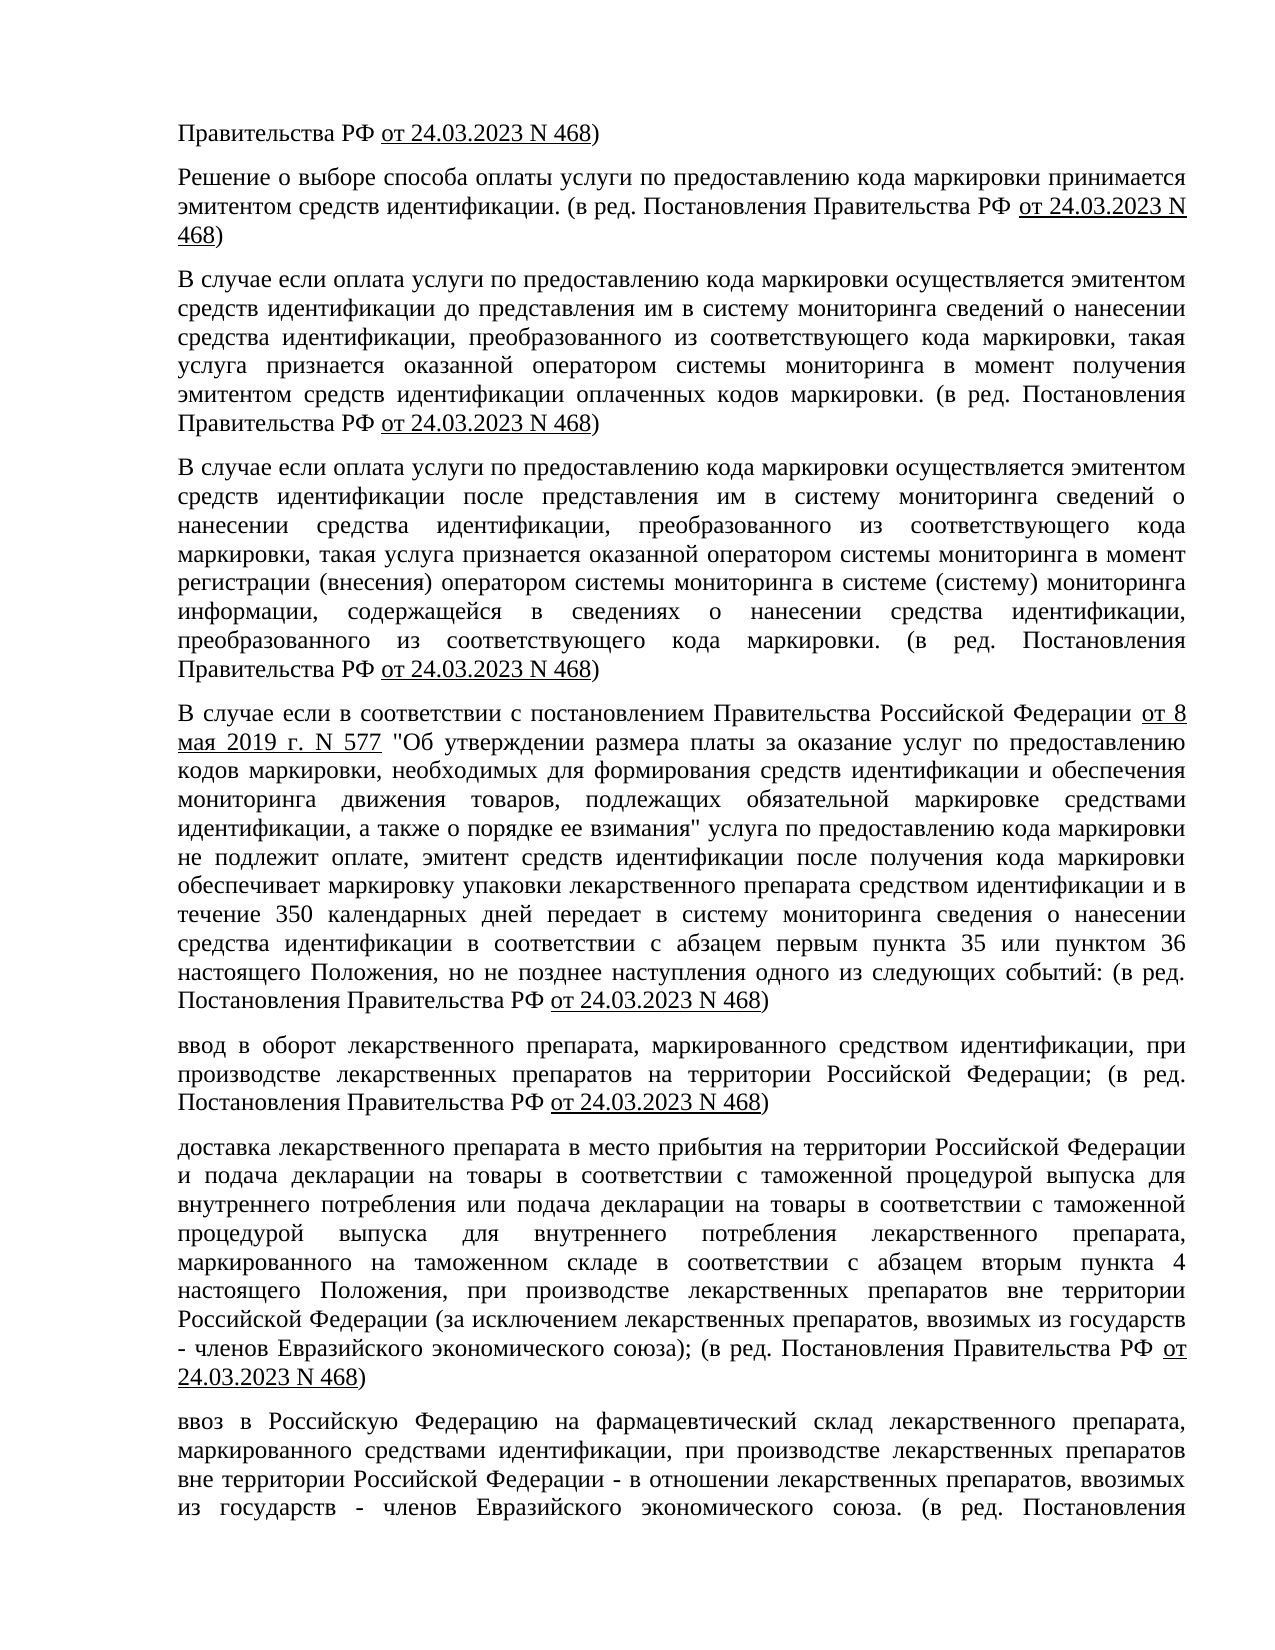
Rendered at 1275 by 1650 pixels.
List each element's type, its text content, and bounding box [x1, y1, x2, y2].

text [177, 1406, 1186, 1521]
text ввод в оборот лекарственного препарата, маркированного средством идентификации, при производстве лекарственных препаратов на территории Российской Федерации; (в ред. Постановления Правительства РФ от 24.03.2023 N 468) [177, 1030, 1186, 1116]
text В случае если оплата услуги по предоставлению кода маркировки осуществляется эмитентом средств идентификации до представления им в систему мониторинга сведений о нанесении средства идентификации, преобразованного из соответствующего кода маркировки, такая услуга признается оказанной оператором системы мониторинга в момент получения эмитентом средств идентификации оплаченных кодов маркировки. (в ред. Постановления Правительства РФ от 24.03.2023 N 468) [177, 264, 1186, 437]
text Решение о выборе способа оплаты услуги по предоставлению кода маркировки принимается эмитентом средств идентификации. (в ред. Постановления Правительства РФ от 24.03.2023 N 468) [177, 162, 1186, 249]
text доставка лекарственного препарата в место прибытия на территории Российской Федерации и подача декларации на товары в соответствии с таможенной процедурой выпуска для внутреннего потребления или подача декларации на товары в соответствии с таможенной процедурой выпуска для внутреннего потребления лекарственного препарата, маркированного на таможенном складе в соответствии с абзацем вторым пункта 4 настоящего Положения, при производстве лекарственных препаратов вне территории Российской Федерации (за исключением лекарственных препаратов, ввозимых из государств - членов Евразийского экономического союза); (в ред. Постановления Правительства РФ от 24.03.2023 N 468) [177, 1132, 1186, 1391]
text В случае если оплата услуги по предоставлению кода маркировки осуществляется эмитентом средств идентификации после представления им в систему мониторинга сведений о нанесении средства идентификации, преобразованного из соответствующего кода маркировки, такая услуга признается оказанной оператором системы мониторинга в момент регистрации (внесения) оператором системы мониторинга в системе (систему) мониторинга информации, содержащейся в сведениях о нанесении средства идентификации, преобразованного из соответствующего кода маркировки. (в ред. Постановления Правительства РФ от 24.03.2023 N 468) [177, 452, 1186, 682]
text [177, 118, 1186, 147]
text В случае если в соответствии с постановлением Правительства Российской Федерации от 8 мая 2019 г. N 577 "Об утверждении размера платы за оказание услуг по предоставлению кодов маркировки, необходимых для формирования средств идентификации и обеспечения мониторинга движения товаров, подлежащих обязательной маркировке средствами идентификации, а также о порядке ее взимания" услуга по предоставлению кода маркировки не подлежит оплате, эмитент средств идентификации после получения кода маркировки обеспечивает маркировку упаковки лекарственного препарата средством идентификации и в течение 350 календарных дней передает в систему мониторинга сведения о нанесении средства идентификации в соответствии с абзацем первым пункта 35 или пунктом 36 настоящего Положения, но не позднее наступления одного из следующих событий: (в ред. Постановления Правительства РФ от 24.03.2023 N 468) [177, 698, 1186, 1014]
